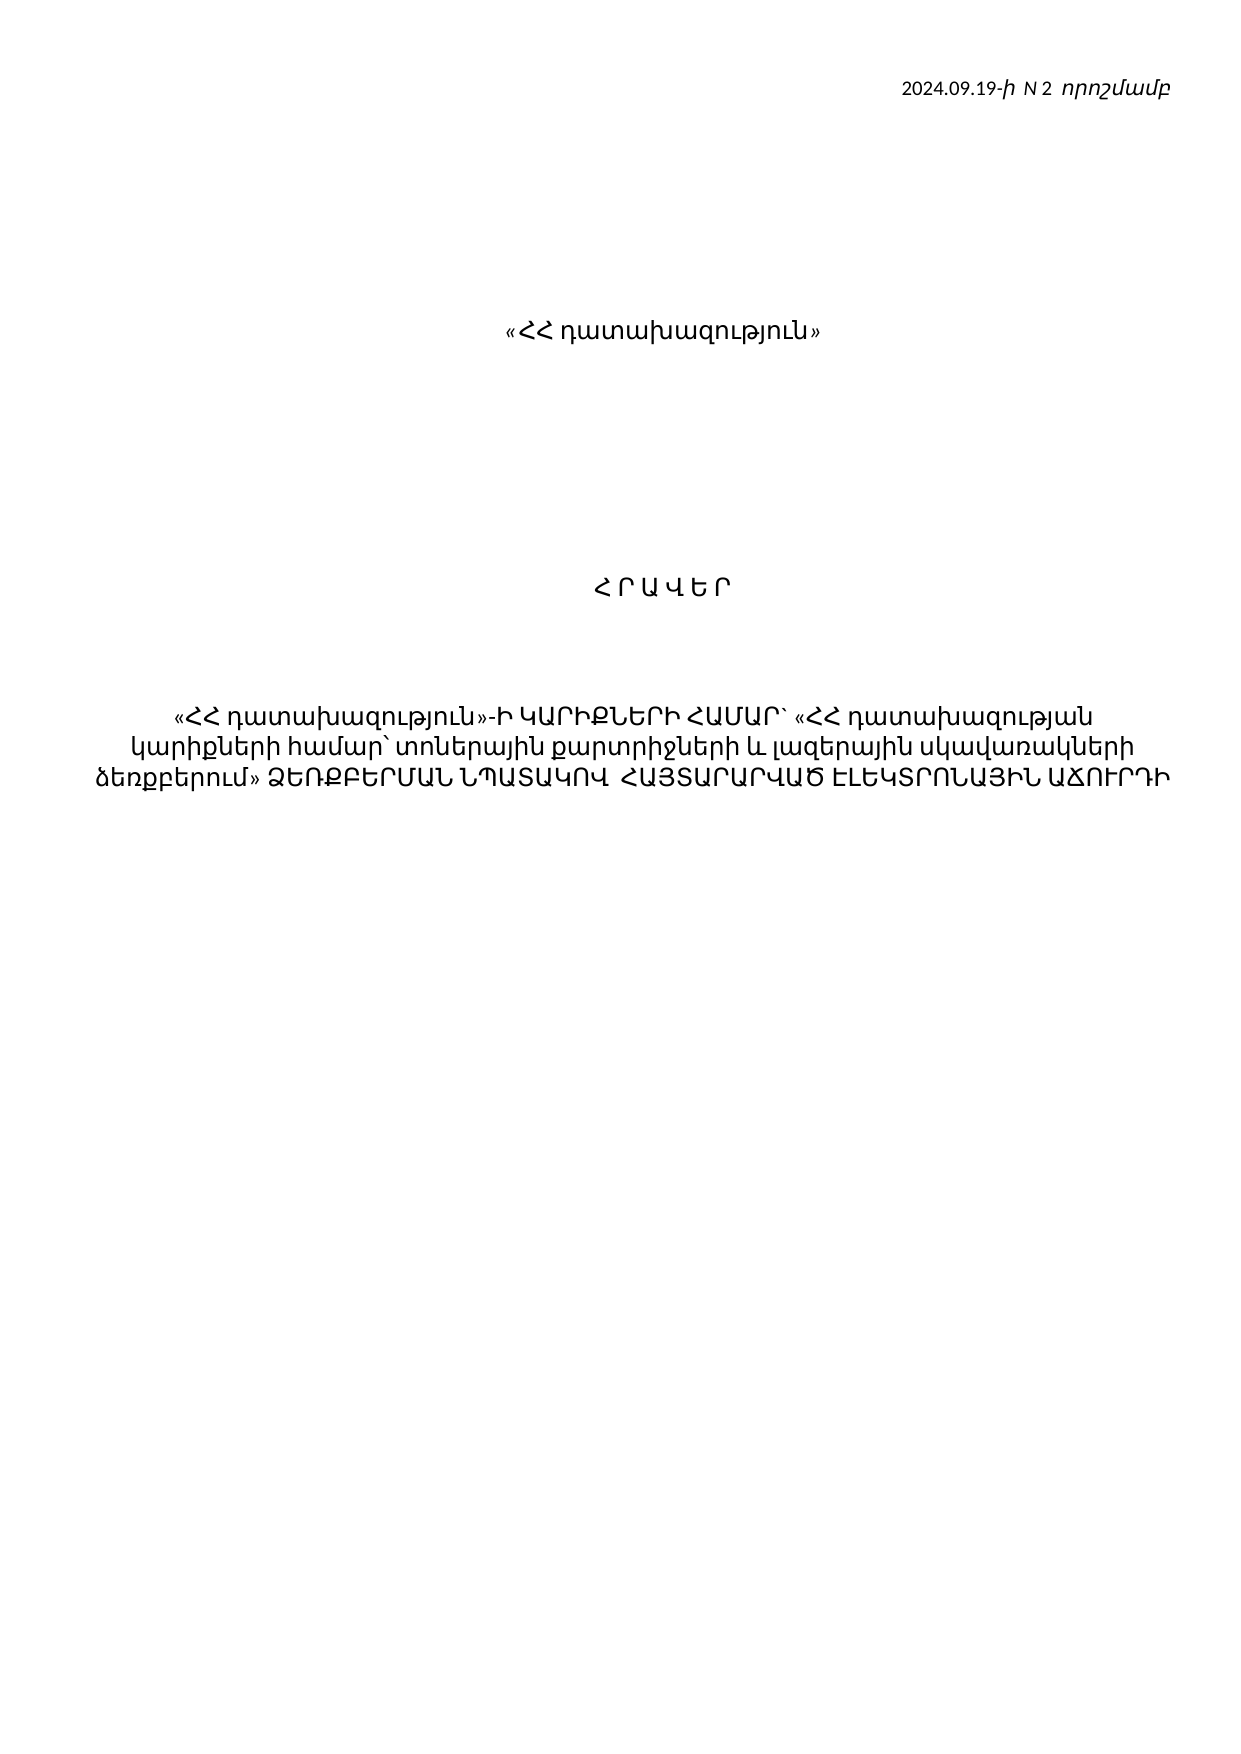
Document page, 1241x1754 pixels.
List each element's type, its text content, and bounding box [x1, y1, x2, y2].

text « ՀՀ դատախազություն» [94, 316, 1172, 346]
text «ՀՀ դատախազություն»-Ի ԿԱՐԻՔՆԵՐԻ ՀԱՄԱՐ` «ՀՀ դատախազության կարիքների համար՝ տոներային քարտրիջների և լազերային սկավառակների ձեռքբերում» ՁԵՌՔԲԵՐՄԱՆ ՆՊԱՏԱԿՈՎ ՀԱՅՏԱՐԱՐՎԱԾ ԷԼԵԿՏՐՈՆԱՅԻՆ ԱՃՈՒՐԴԻ [94, 701, 1172, 792]
text Հ Ր Ա Վ Ե Ր [94, 572, 1172, 602]
text 2024.09.19 -ի N 2 որոշմամբ [94, 75, 1171, 100]
